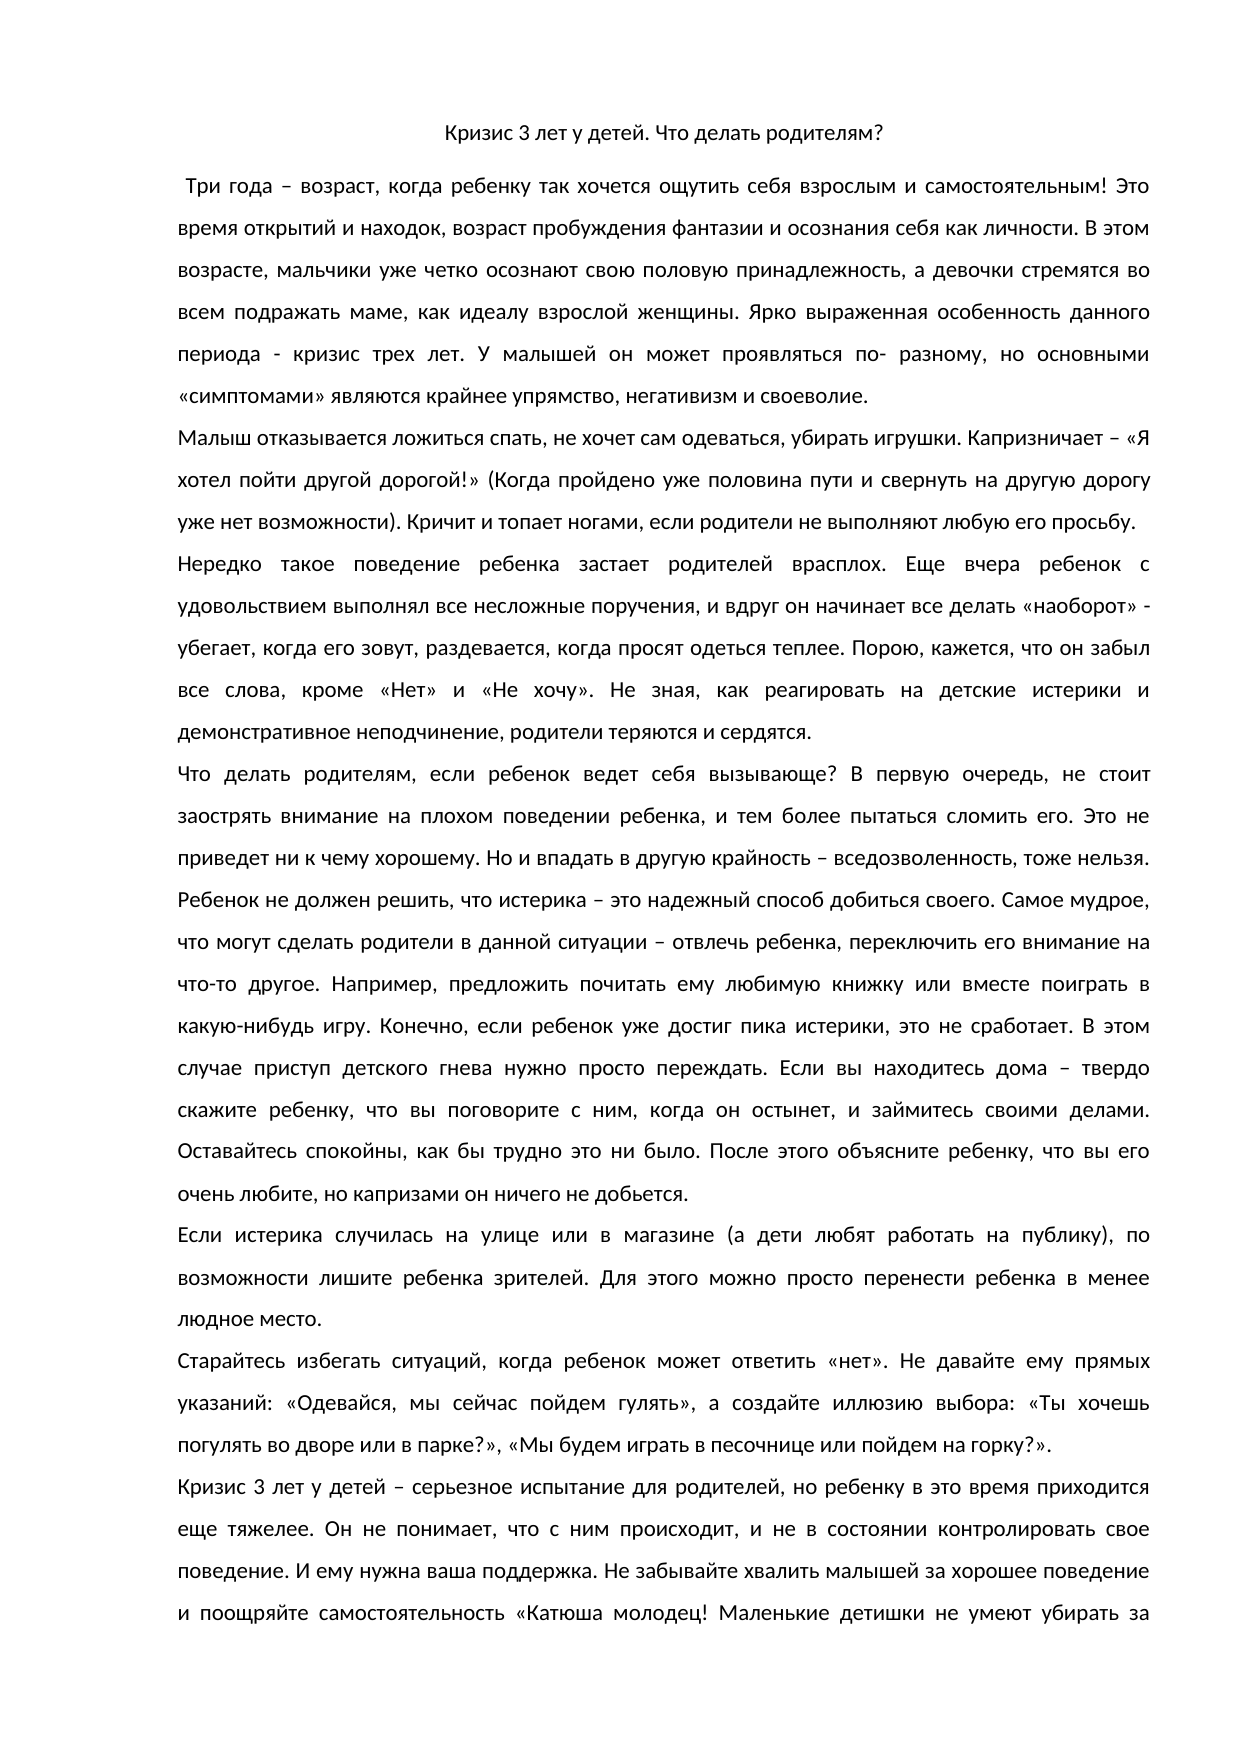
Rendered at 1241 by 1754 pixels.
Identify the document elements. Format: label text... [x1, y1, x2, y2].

text Нередко такое поведение ребенка застает родителей врасплох. Еще вчера ребенок с удовольствием выполнял все несложные поручения, и вдруг он начинает все делать «наоборот» - убегает, когда его зовут, раздевается, когда просят одеться теплее. Порою, кажется, что он забыл все слова, кроме «Нет» и «Не хочу». Не зная, как реагировать на детские истерики и демонстративное неподчинение, родители теряются и сердятся. [177, 549, 1152, 745]
text Старайтесь избегать ситуаций, когда ребенок может ответить «нет». Не давайте ему прямых указаний: «Одевайся, мы сейчас пойдем гулять», а создайте иллюзию выбора: «Ты хочешь погулять во дворе или в парке?», «Мы будем играть в песочнице или пойдем на горку?». [177, 1347, 1152, 1458]
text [177, 1472, 1152, 1626]
text Если истерика случилась на улице или в магазине (а дети любят работать на публику), по возможности лишите ребенка зрителей. Для этого можно просто перенести ребенка в менее людное место. [177, 1221, 1152, 1333]
text Три года – возраст, когда ребенку так хочется ощутить себя взрослым и самостоятельным! Это время открытий и находок, возраст пробуждения фантазии и осознания себя как личности. В этом возрасте, мальчики уже четко осознают свою половую принадлежность, а девочки стремятся во всем подражать маме, как идеалу взрослой женщины. Ярко выраженная особенность данного периода - кризис трех лет. У малышей он может проявляться по- разному, но основными «симптомами» являются крайнее упрямство, негативизм и своеволие. [177, 171, 1152, 409]
text Кризис 3 лет у детей. Что делать родителям? [177, 118, 1152, 146]
text Что делать родителям, если ребенок ведет себя вызывающе? В первую очередь, не стоит заострять внимание на плохом поведении ребенка, и тем более пытаться сломить его. Это не приведет ни к чему хорошему. Но и впадать в другую крайность – вседозволенность, тоже нельзя. Ребенок не должен решить, что истерика – это надежный способ добиться своего. Самое мудрое, что могут сделать родители в данной ситуации – отвлечь ребенка, переключить его внимание на что-то другое. Например, предложить почитать ему любимую книжку или вместе поиграть в какую-нибудь игру. Конечно, если ребенок уже достиг пика истерики, это не сработает. В этом случае приступ детского гнева нужно просто переждать. Если вы находитесь дома – твердо скажите ребенку, что вы поговорите с ним, когда он остынет, и займитесь своими делами. Оставайтесь спокойны, как бы трудно это ни было. После этого объясните ребенку, что вы его очень любите, но капризами он ничего не добьется. [177, 759, 1152, 1207]
text Малыш отказывается ложиться спать, не хочет сам одеваться, убирать игрушки. Капризничает – «Я хотел пойти другой дорогой!» (Когда пройдено уже половина пути и свернуть на другую дорогу уже нет возможности). Кричит и топает ногами, если родители не выполняют любую его просьбу. [177, 423, 1152, 535]
